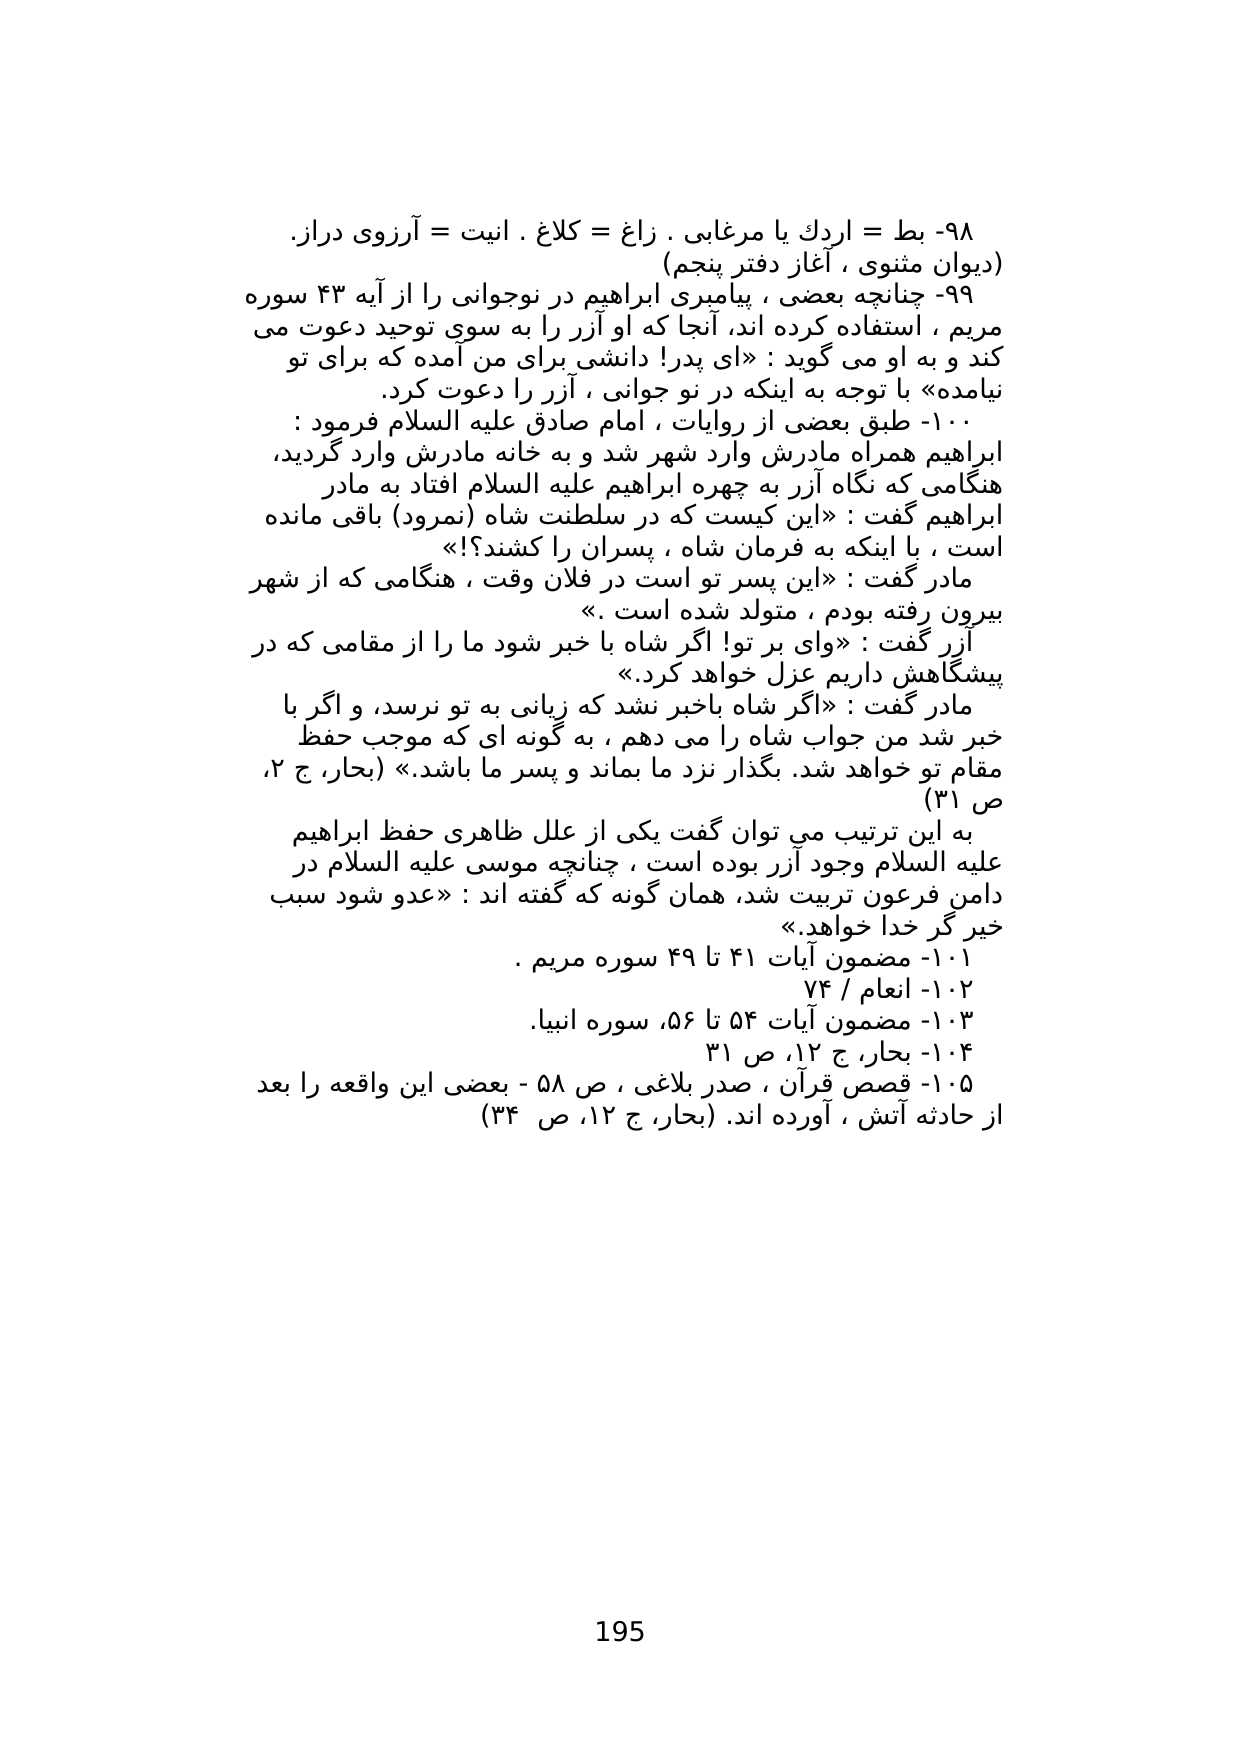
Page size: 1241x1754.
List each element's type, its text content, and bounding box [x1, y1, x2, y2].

text ۱۰۰- طبق بعضى از روايات ، امام صادق عليه السلام فرمود : ابراهيم همراه مادرش وارد شهر شد و به خانه مادرش وارد گرديد، هنگامى كه نگاه آزر به چهره ابراهيم عليه السلام افتاد به مادر ابراهيم گفت : «اين كيست كه در سلطنت شاه (نمرود) باقى مانده است ، با اينكه به فرمان شاه ، پسران را كشند؟!» [236, 405, 1004, 563]
text مادر گفت : «اگر شاه باخبر نشد كه زيانى به تو نرسد، و اگر با خبر شد من جواب شاه را مى دهم ، به گونه اى كه موجب حفظ مقام تو خواهد شد. بگذار نزد ما بماند و پسر ما باشد.» (بحار، ج ۲، ص ۳۱) [236, 689, 1004, 815]
text ۹۹- چنانچه بعضى ، پيامبرى ابراهيم در نوجوانى را از آيه ۴۳ سوره مريم ، استفاده كرده اند، آنجا كه او آزر را به سوى توحيد دعوت مى كند و به او مى گويد : «اى پدر! دانشى براى من آمده كه براى تو نيامده» با توجه به اينكه در نو جوانى ، آزر را دعوت كرد. [236, 279, 1004, 405]
text مادر گفت : «اين پسر تو است در فلان وقت ، هنگامى كه از شهر بيرون رفته بودم ، متولد شده است .» [236, 563, 1004, 626]
text ۱۰۴- بحار، ج ۱۲، ص ۳۱ [236, 1036, 1004, 1068]
text ۹۸- بط = اردك يا مرغابى . زاغ = كلاغ . انيت = آرزوى دراز. (ديوان مثنوى ، آغاز دفتر پنجم) [236, 216, 1004, 279]
text ۱۰۳- مضمون آيات ۵۴ تا ۵۶، سوره انبيا. [236, 1004, 1004, 1036]
text آزر گفت : «واى بر تو! اگر شاه با خبر شود ما را از مقامى كه در پيشگاهش داريم عزل خواهد كرد.» [236, 626, 1004, 689]
text ۱۰۵- قصص قرآن ، صدر بلاغى ، ص ۵۸ - بعضى اين واقعه را بعد از حادثه آتش ، آورده اند. (بحار، ج ۱۲، ص ‍ ۳۴) [236, 1068, 1004, 1131]
text ۱۰۱- مضمون آيات ۴۱ تا ۴۹ سوره مريم . [236, 941, 1004, 973]
text ۱۰۲- انعام / ۷۴ [236, 973, 1004, 1004]
text به اين ترتيب مى توان گفت يكى از علل ظاهرى حفظ ابراهيم عليه السلام وجود آزر بوده است ، چنانچه موسى عليه السلام در دامن فرعون تربيت شد، همان گونه كه گفته اند : «عدو شود سبب خير گر خدا خواهد.» [236, 815, 1004, 941]
